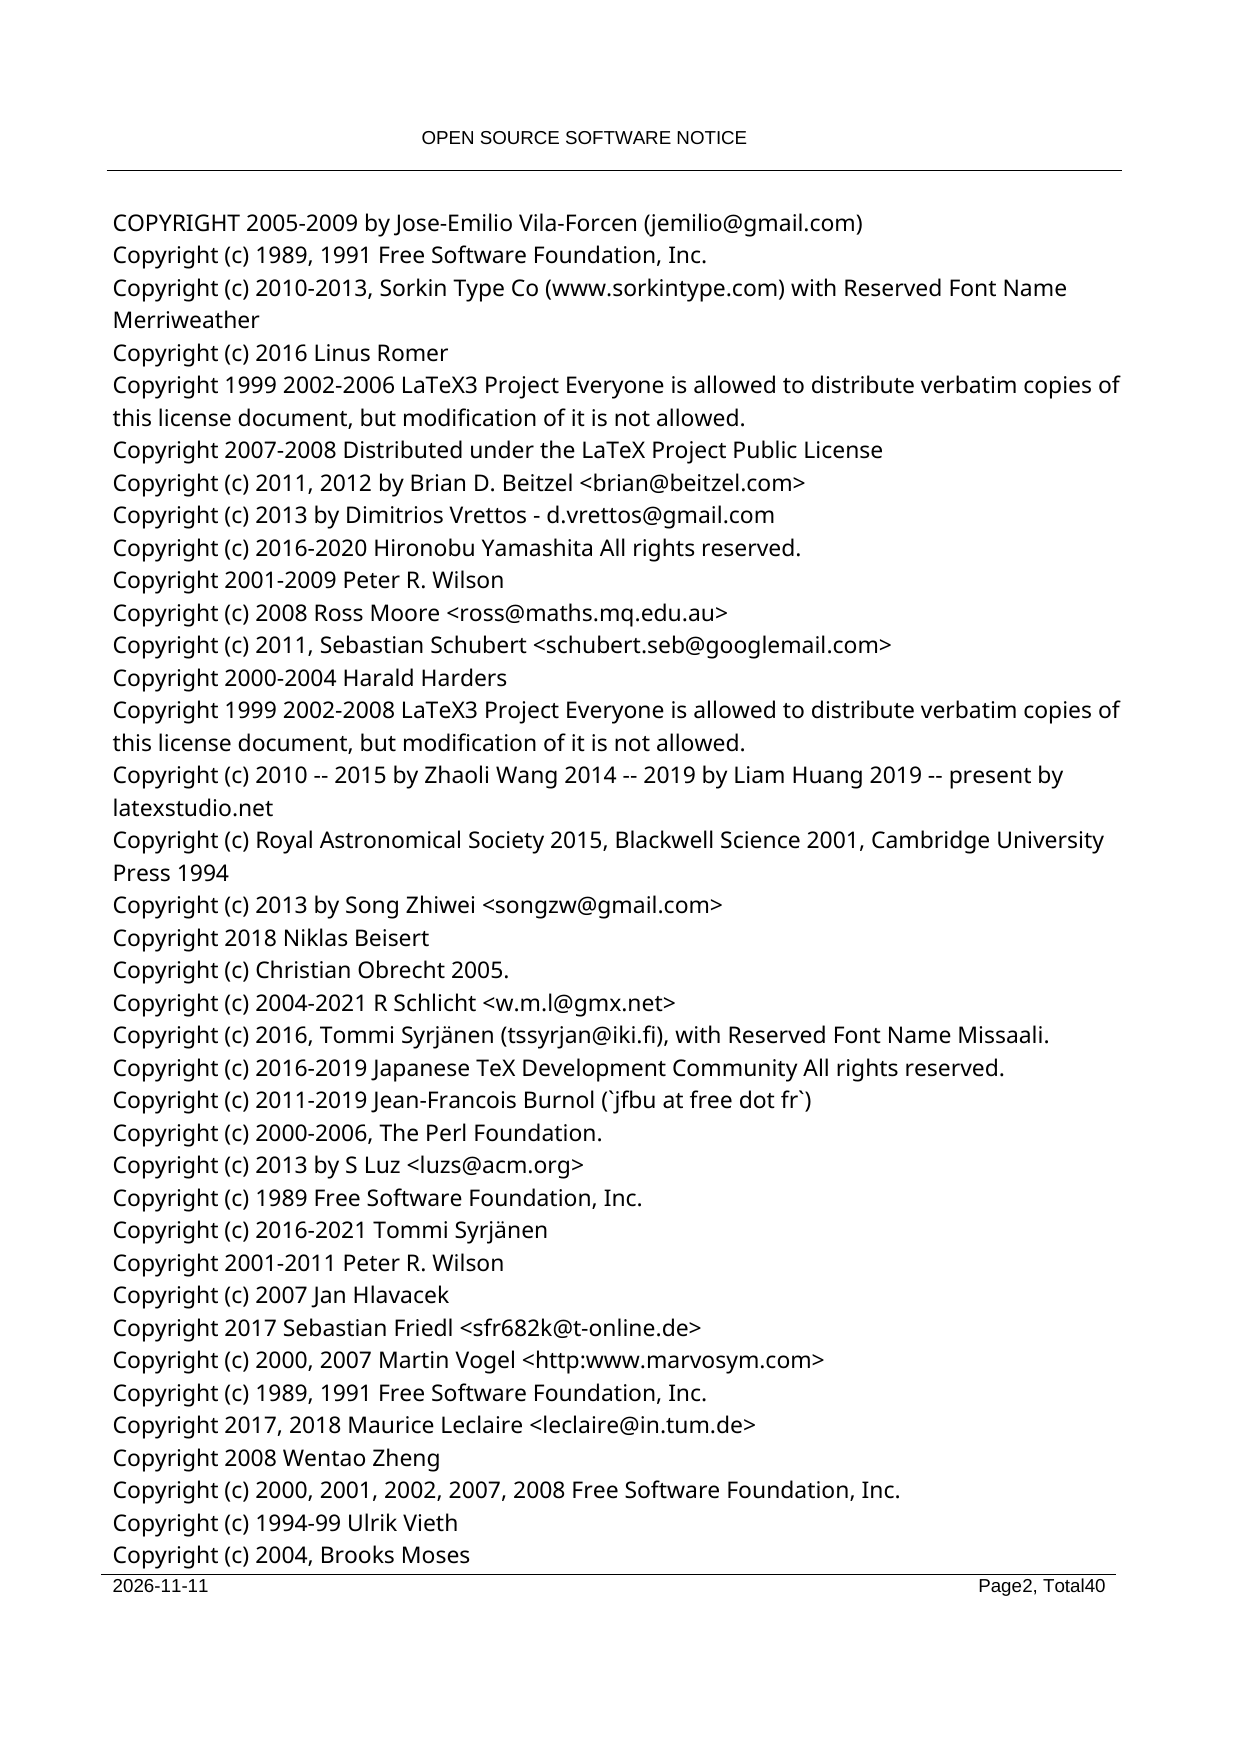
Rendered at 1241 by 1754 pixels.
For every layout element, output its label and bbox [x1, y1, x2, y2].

text [112, 206, 1128, 1571]
